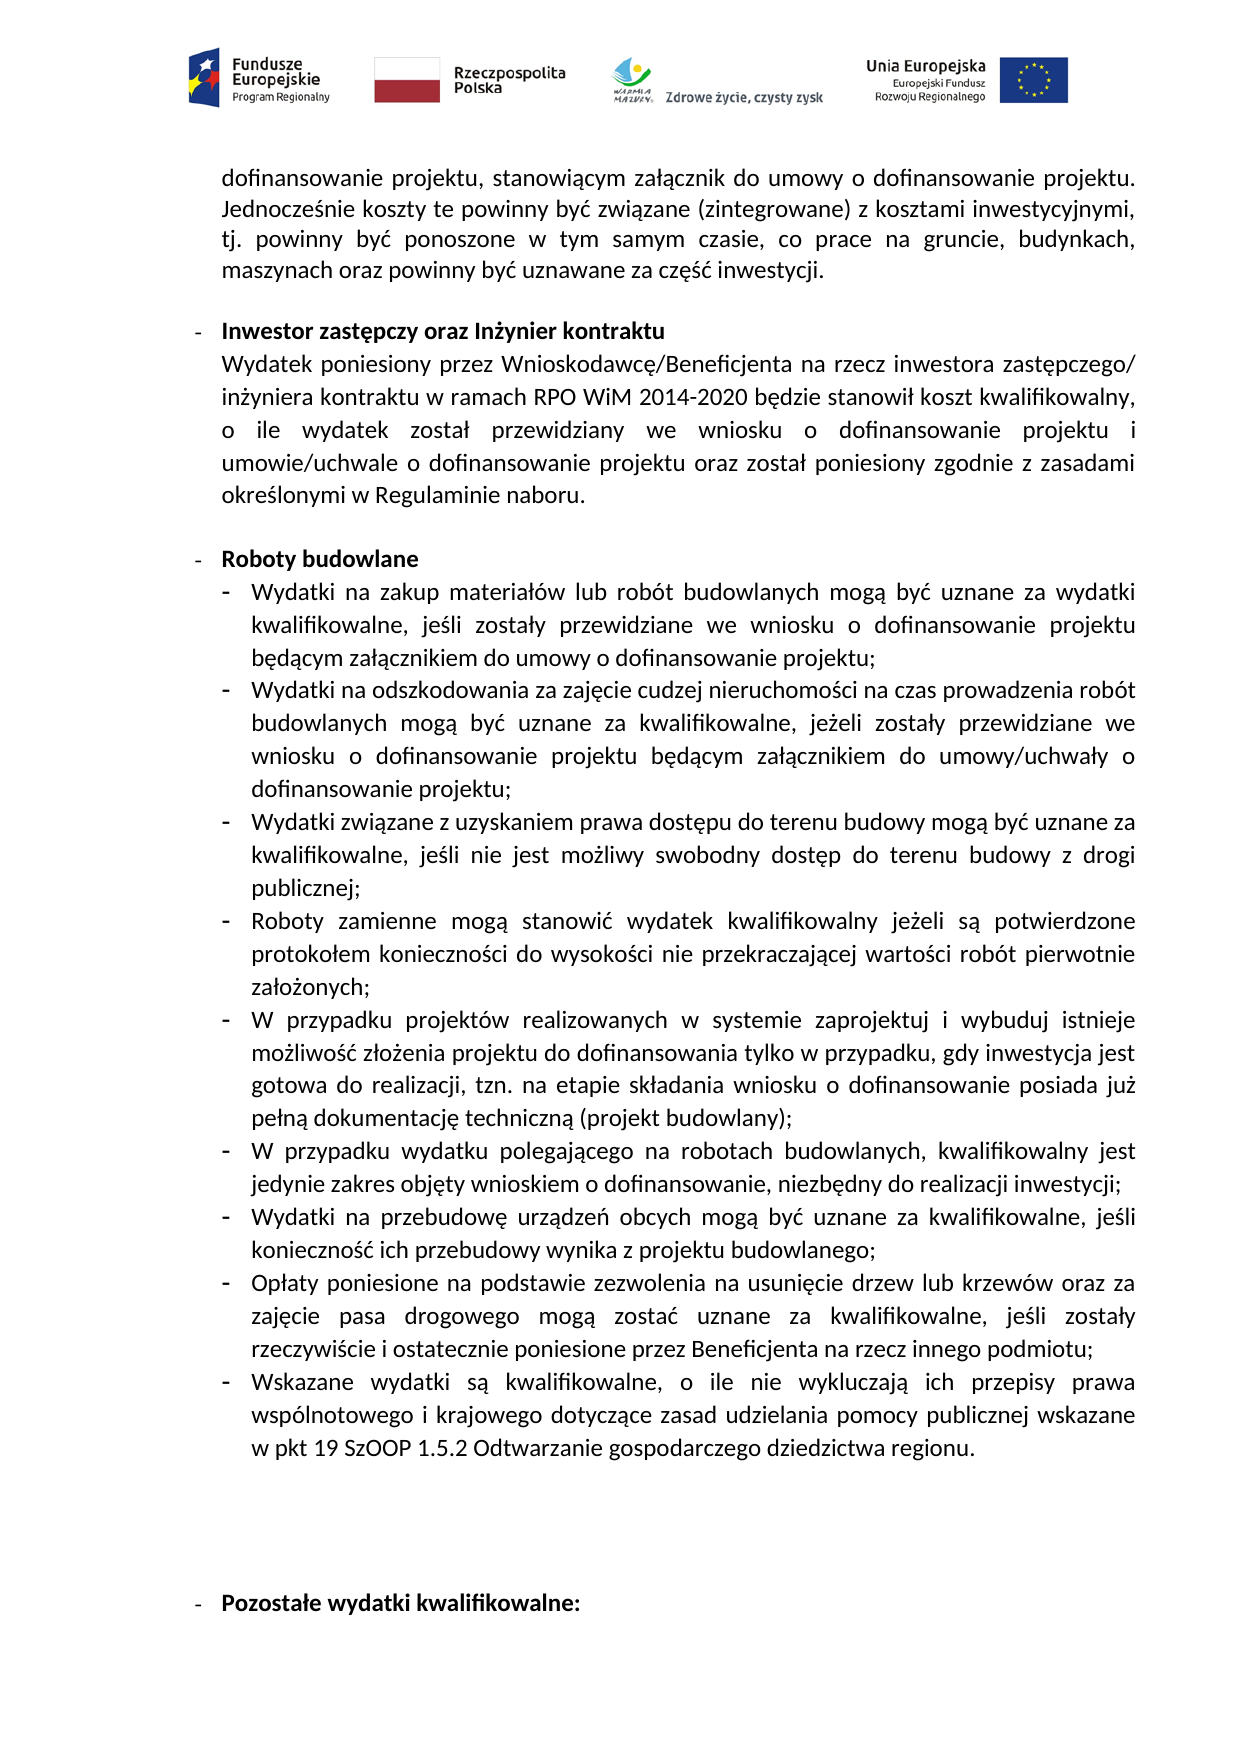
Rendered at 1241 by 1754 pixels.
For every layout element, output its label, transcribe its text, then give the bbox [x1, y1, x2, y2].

list Wydatki związane z uzyskaniem prawa dostępu do terenu budowy mogą być uznane za kwalifikowalne, jeśli nie jest możliwy swobodny dostęp do terenu budowy z drogi publicznej; [222, 806, 1137, 903]
list Roboty budowlane [192, 543, 1137, 573]
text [221, 162, 1137, 284]
list Wydatki na przebudowę urządzeń obcych mogą być uznane za kwalifikowalne, jeśli konieczność ich przebudowy wynika z projektu budowlanego; [222, 1201, 1137, 1265]
list Opłaty poniesione na podstawie zezwolenia na usunięcie drzew lub krzewów oraz za zajęcie pasa drogowego mogą zostać uznane za kwalifikowalne, jeśli zostały rzeczywiście i ostatecznie poniesione przez Beneficjenta na rzecz innego podmiotu; [222, 1267, 1137, 1363]
list Wskazane wydatki są kwalifikowalne, o ile nie wykluczają ich przepisy prawa wspólnotowego i krajowego dotyczące zasad udzielania pomocy publicznej wskazane w pkt 19 SzOOP 1.5.2 Odtwarzanie gospodarczego dziedzictwa regionu. [222, 1366, 1137, 1462]
picture [155, 29, 1100, 125]
list Wydatki na odszkodowania za zajęcie cudzej nieruchomości na czas prowadzenia robót budowlanych mogą być uznane za kwalifikowalne, jeżeli zostały przewidziane we wniosku o dofinansowanie projektu będącym załącznikiem do umowy/uchwały o dofinansowanie projektu; [222, 675, 1137, 804]
list Roboty zamienne mogą stanowić wydatek kwalifikowalny jeżeli są potwierdzone protokołem konieczności do wysokości nie przekraczającej wartości robót pierwotnie założonych; [222, 905, 1137, 1001]
list Inwestor zastępczy oraz Inżynier kontraktu [192, 315, 1137, 346]
list Pozostałe wydatki kwalifikowalne: [192, 1587, 1137, 1617]
list Wydatki na zakup materiałów lub robót budowlanych mogą być uznane za wydatki kwalifikowalne, jeśli zostały przewidziane we wniosku o dofinansowanie projektu będącym załącznikiem do umowy o dofinansowanie projektu; [222, 576, 1137, 672]
list Wydatek poniesiony przez Wnioskodawcę/Beneficjenta na rzecz inwestora zastępczego/ inżyniera kontraktu w ramach RPO WiM 2014-2020 będzie stanowił koszt kwalifikowalny, o ile wydatek został przewidziany we wniosku o dofinansowanie projektu i umowie/uchwale o dofinansowanie projektu oraz został poniesiony zgodnie z zasadami określonymi w Regulaminie naboru. [221, 348, 1137, 510]
list W przypadku projektów realizowanych w systemie zaprojektuj i wybuduj istnieje możliwość złożenia projektu do dofinansowania tylko w przypadku, gdy inwestycja jest gotowa do realizacji, tzn. na etapie składania wniosku o dofinansowanie posiada już pełną dokumentację techniczną (projekt budowlany); [222, 1004, 1137, 1133]
list W przypadku wydatku polegającego na robotach budowlanych, kwalifikowalny jest jedynie zakres objęty wnioskiem o dofinansowanie, niezbędny do realizacji inwestycji; [222, 1136, 1137, 1199]
